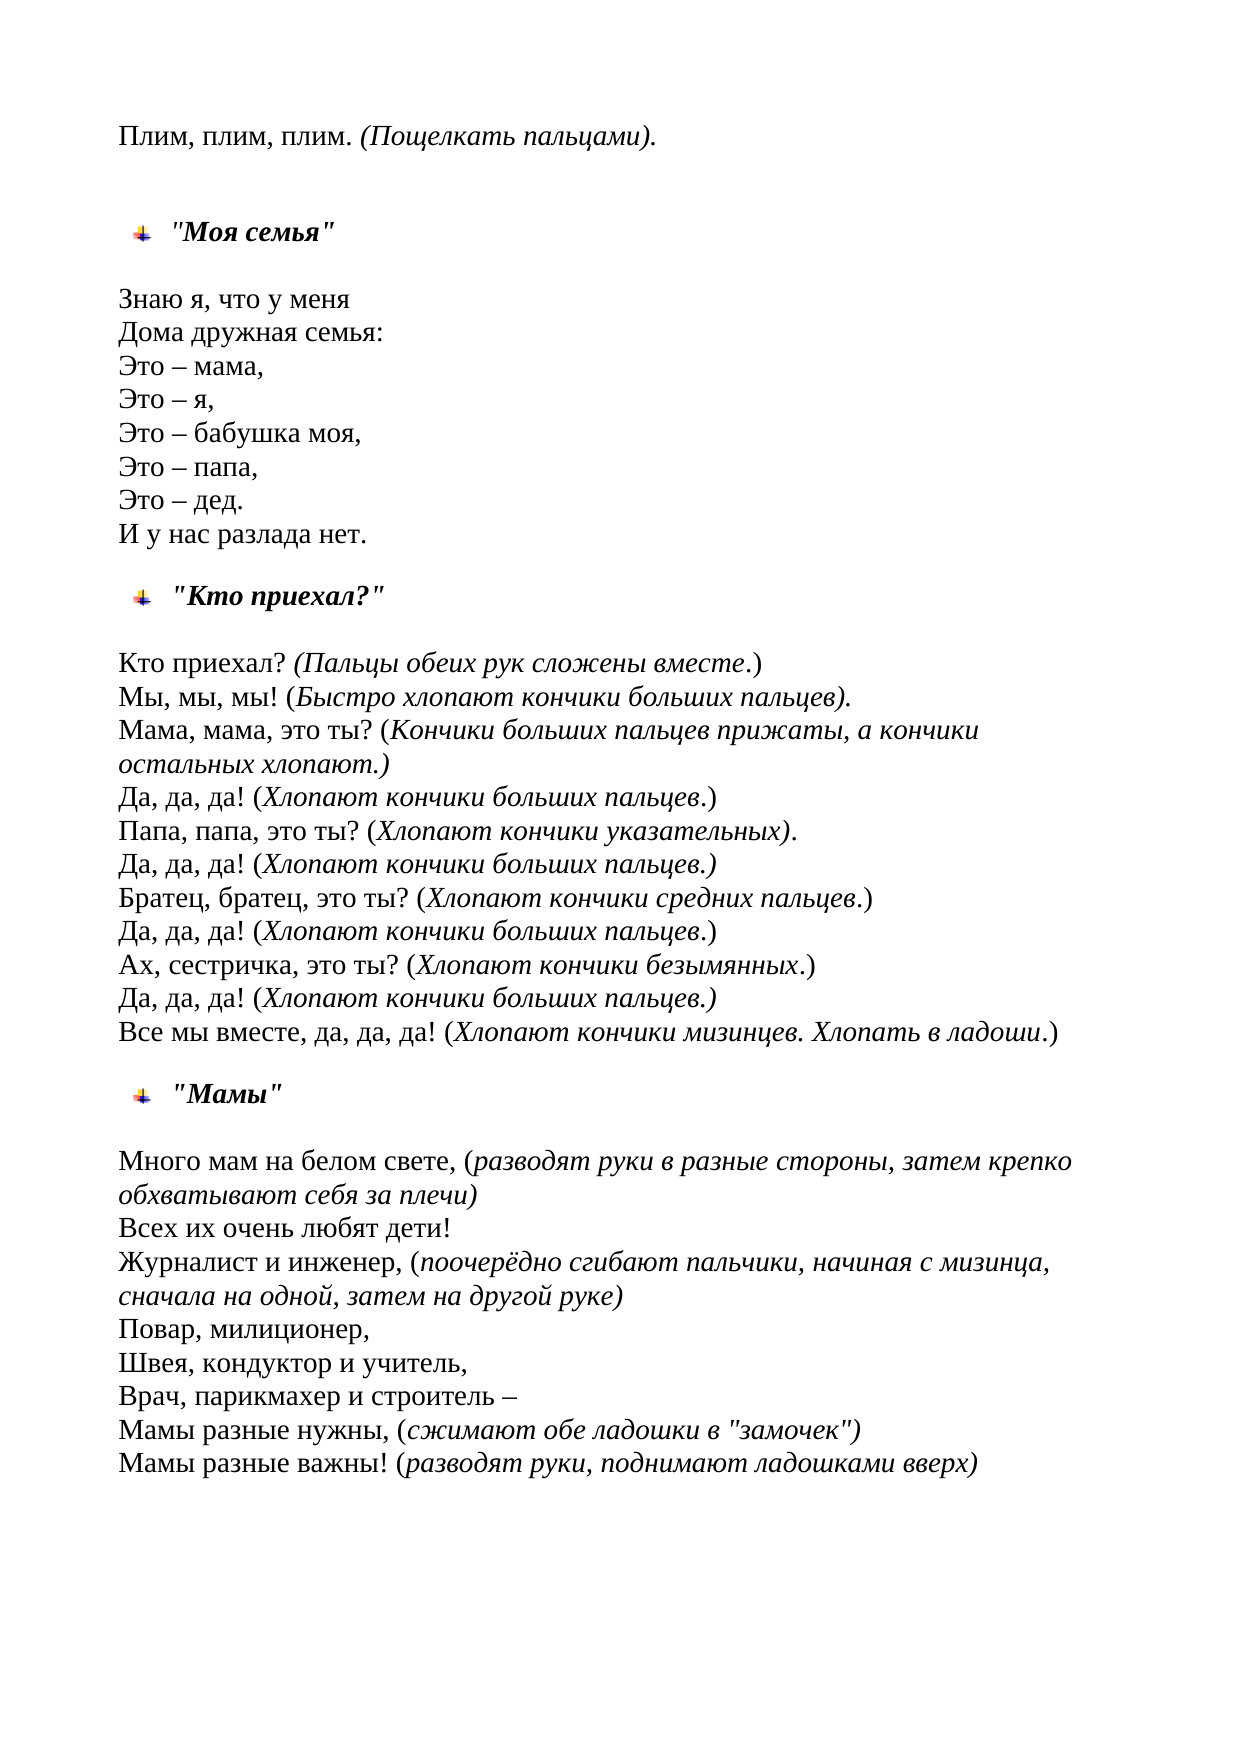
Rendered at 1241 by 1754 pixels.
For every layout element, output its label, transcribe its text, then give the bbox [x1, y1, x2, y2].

picture [133, 588, 151, 606]
picture [133, 1087, 151, 1104]
picture [133, 224, 151, 242]
text Плим, плим, плим. (Пощелкать пальцами). [118, 118, 1122, 152]
text Кто приехал? (Пальцы обеих рук сложены вместе.) Мы, мы, мы! (Быстро хлопают кончики больших пальцев). Мама, мама, это ты? (Кончики больших пальцев прижаты, а кончики остальных хлопают.) Да, да, да! (Хлопают кончики больших пальцев.) Папа, папа, это ты? (Хлопают кончики указательных). Да, да, да! (Хлопают кончики больших пальцев.) Братец, братец, это ты? (Хлопают кончики средних пальцев.) Да, да, да! (Хлопают кончики больших пальцев.) Ах, сестричка, это ты? (Хлопают кончики безымянных.) Да, да, да! (Хлопают кончики больших пальцев.) Все мы вместе, да, да, да! (Хлопают кончики мизинцев. Хлопать в ладоши.) [118, 612, 1122, 1076]
list "Кто приехал?" [133, 578, 1122, 612]
text Знаю я, что у меня Дома дружная семья: Это – мама, Это – я, Это – бабушка моя, Это – папа, Это – дед. И у нас разлада нет. [118, 247, 1122, 578]
text Много мам на белом свете, (разводят руки в разные стороны, затем крепко обхватывают себя за плечи) Всех их очень любят дети! Журналист и инженер, (поочерёдно сгибают пальчики, начиная с мизинца, сначала на одной, затем на другой руке) Повар, милиционер, Швея, кондуктор и учитель, Врач, парикмахер и строитель – Мамы разные нужны, (сжимают обе ладошки в "замочек") Мамы разные важны! (разводят руки, поднимают ладошками вверх) [118, 1110, 1122, 1479]
list "Моя семья" [133, 214, 1122, 247]
list "Мамы" [133, 1076, 1122, 1110]
